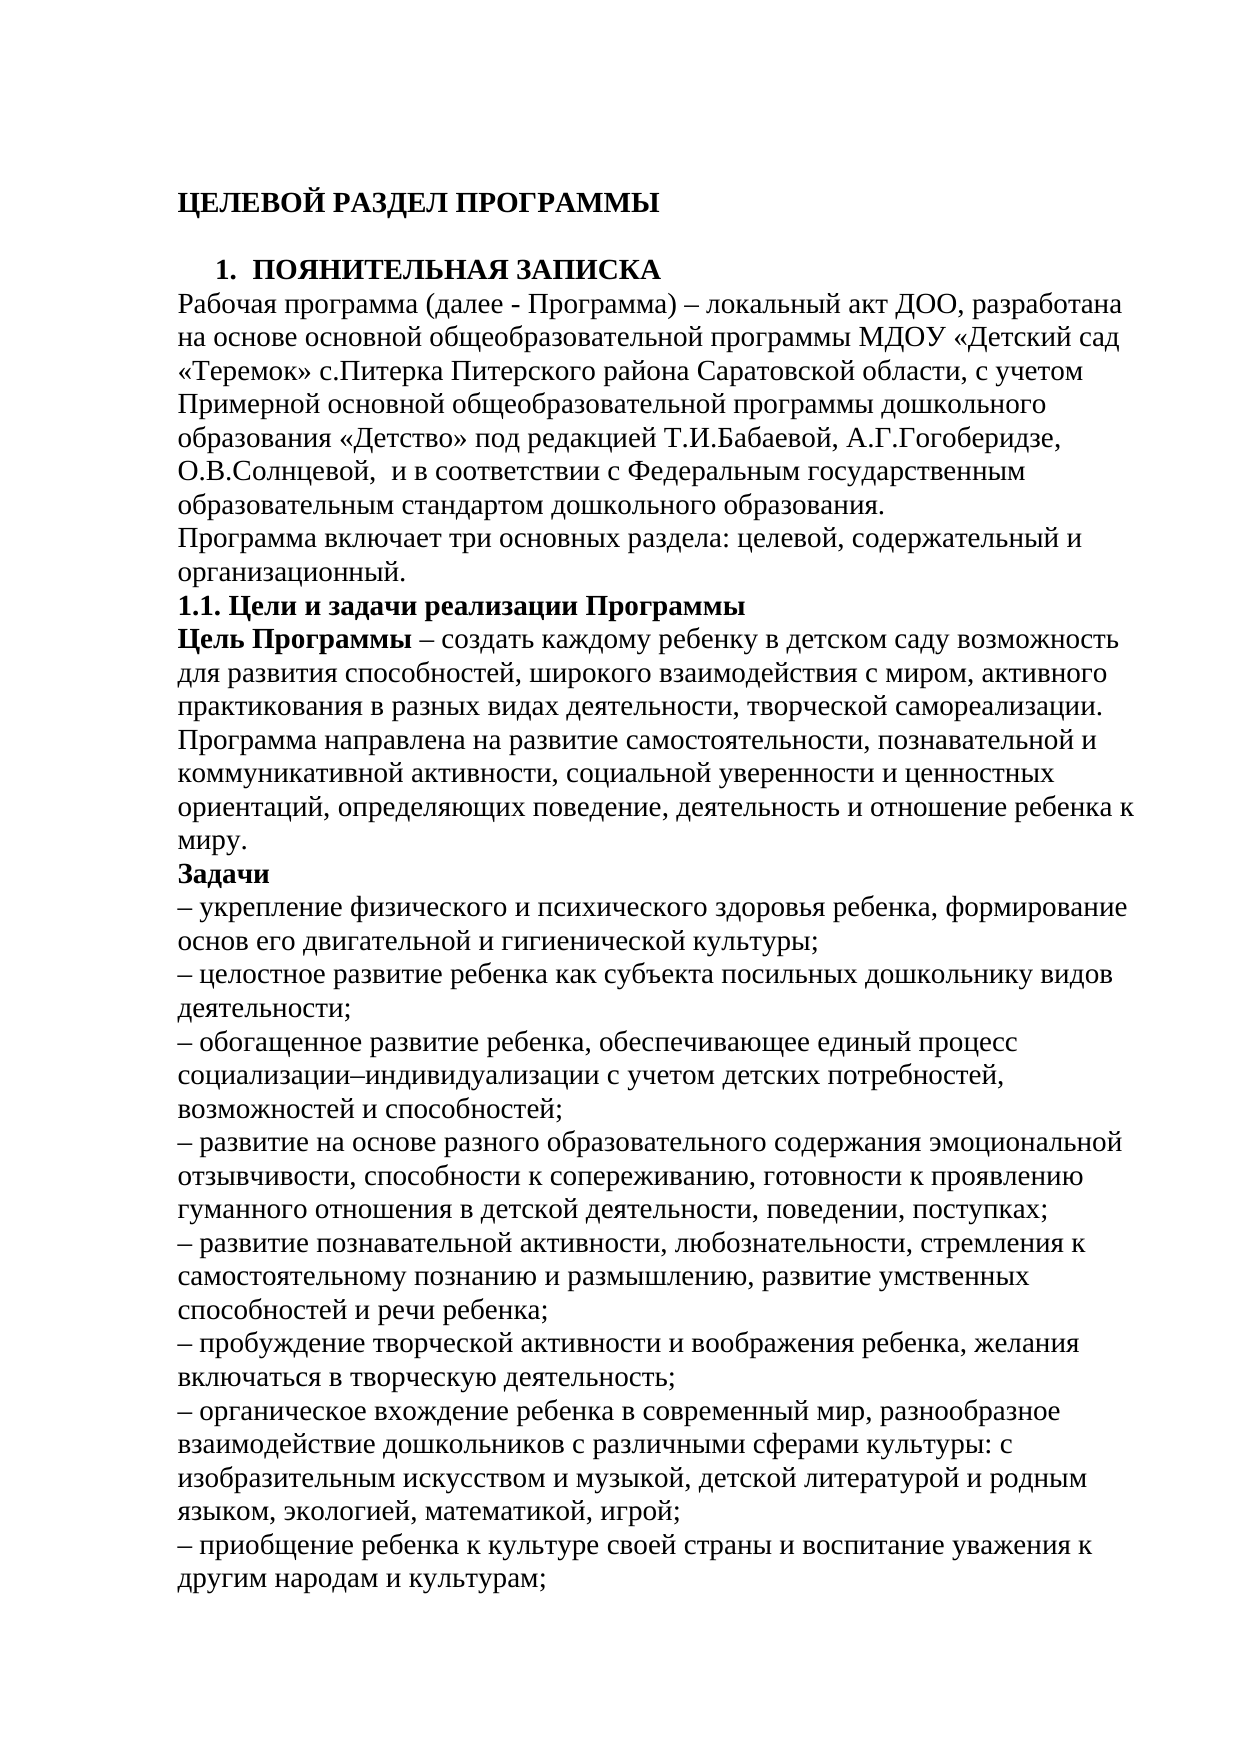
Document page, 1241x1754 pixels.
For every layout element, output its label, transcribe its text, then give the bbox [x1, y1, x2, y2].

text ЦЕЛЕВОЙ РАЗДЕЛ ПРОГРАММЫ [177, 185, 1152, 219]
text Задачи [177, 856, 1152, 889]
text Рабочая программа (далее - Программа) – локальный акт ДОО, разработана на основе основной общеобразовательной программы МДОУ «Детский сад «Теремок» с.Питерка Питерского района Саратовской области, с учетом Примерной основной общеобразовательной программы дошкольного образования «Детство» под редакцией Т.И.Бабаевой, А.Г.Гогоберидзе, О.В.Солнцевой, и в соответствии с Федеральным государственным образовательным стандартом дошкольного образования. [177, 286, 1152, 521]
text 1.1. Цели и задачи реализации Программы [177, 588, 1152, 621]
text ‒ пробуждение творческой активности и воображения ребенка, желания [177, 1326, 1152, 1359]
text ‒ обогащенное развитие ребенка, обеспечивающее единый процесс социализации–индивидуализации с учетом детских потребностей, возможностей и способностей; [177, 1024, 1152, 1124]
text ‒ приобщение ребенка к культуре своей страны и воспитание уважения к другим народам и культурам; [177, 1527, 1152, 1594]
text включаться в творческую деятельность; [177, 1359, 1152, 1393]
text ‒ целостное развитие ребенка как субъекта посильных дошкольнику видов деятельности; [177, 957, 1152, 1024]
text ‒ развитие познавательной активности, любознательности, стремления к самостоятельному познанию и размышлению, развитие умственных способностей и речи ребенка; [177, 1225, 1152, 1326]
text ‒ развитие на основе разного образовательного содержания эмоциональной отзывчивости, способности к сопереживанию, готовности к проявлению гуманного отношения в детской деятельности, поведении, поступках; [177, 1124, 1152, 1225]
text Программа включает три основных раздела: целевой, содержательный и организационный. [177, 521, 1152, 588]
text ‒ органическое вхождение ребенка в современный мир, разнообразное взаимодействие дошкольников с различными сферами культуры: с изобразительным искусством и музыкой, детской литературой и родным языком, экологией, математикой, игрой; [177, 1393, 1152, 1527]
list ПОЯНИТЕЛЬНАЯ ЗАПИСКА [215, 252, 1152, 286]
text ‒ укрепление физического и психического здоровья ребенка, формирование основ его двигательной и гигиенической культуры; [177, 889, 1152, 957]
text Цель Программы – создать каждому ребенку в детском саду возможность для развития способностей, широкого взаимодействия с миром, активного практикования в разных видах деятельности, творческой самореализации. Программа направлена на развитие самостоятельности, познавательной и коммуникативной активности, социальной уверенности и ценностных ориентаций, определяющих поведение, деятельность и отношение ребенка к миру. [177, 621, 1152, 856]
